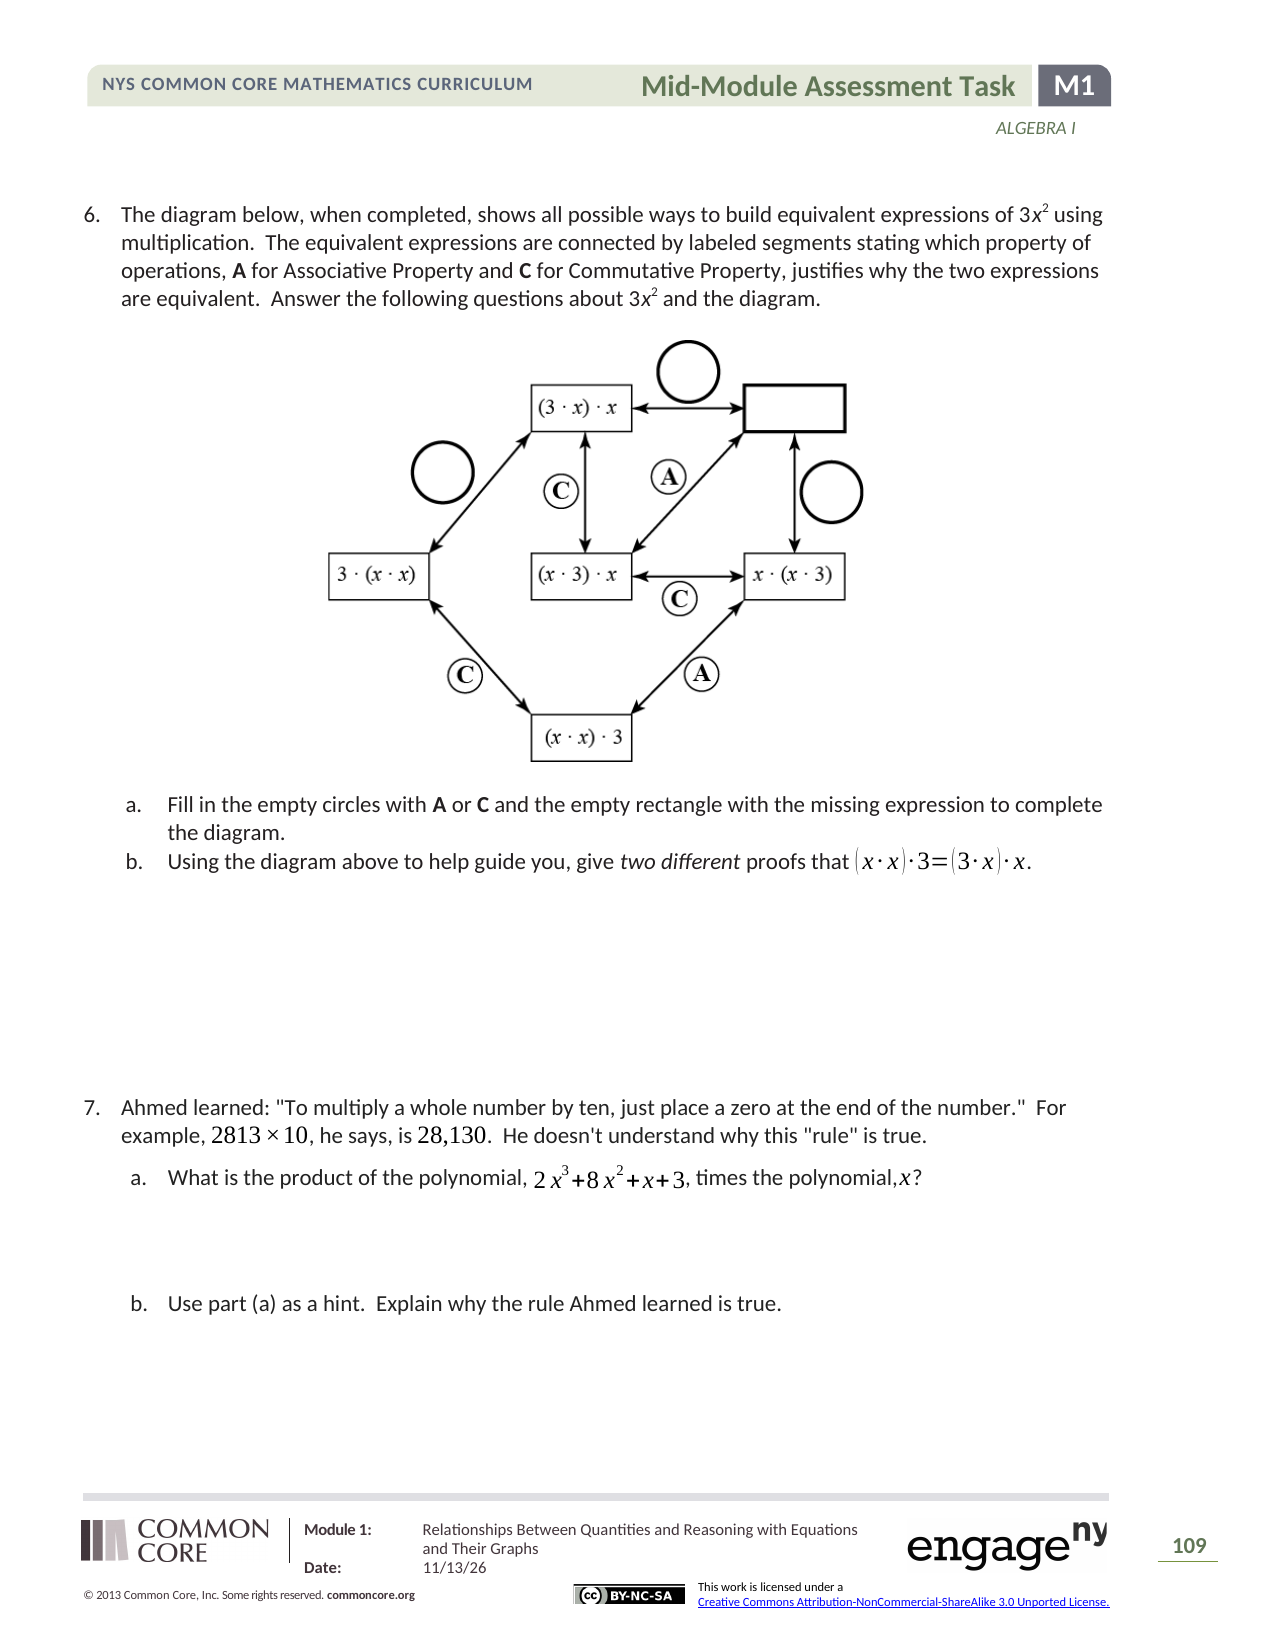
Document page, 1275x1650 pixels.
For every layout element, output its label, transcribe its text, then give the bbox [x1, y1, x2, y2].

picture [81, 1517, 269, 1562]
list Using the diagram above to help guide you, give two different proofs that . [125, 846, 1108, 877]
list Use part (a) as a hint. Explain why the rule Ahmed learned is true. [130, 1289, 1108, 1317]
list Ahmed learned: "To multiply a whole number by ten, just place a zero at the end of the number." For example, , he says, is . He doesn't understand why this "rule" is true. [83, 1093, 1108, 1149]
list The diagram below, when completed, shows all possible ways to build equivalent expressions of 3x2 using multiplication. The equivalent expressions are connected by labeled segments stating which property of operations, A for Associative Property and C for Commutative Property, justifies why the two expressions are equivalent. Answer the following questions about 3x2 and the diagram. [83, 200, 1108, 312]
picture [572, 1584, 685, 1604]
picture [906, 1518, 1107, 1573]
list What is the product of the polynomial, , times the polynomial,? [130, 1162, 1108, 1193]
list Fill in the empty circles with A or C and the empty rectangle with the missing expression to complete the diagram. [125, 790, 1108, 846]
picture [328, 340, 864, 762]
